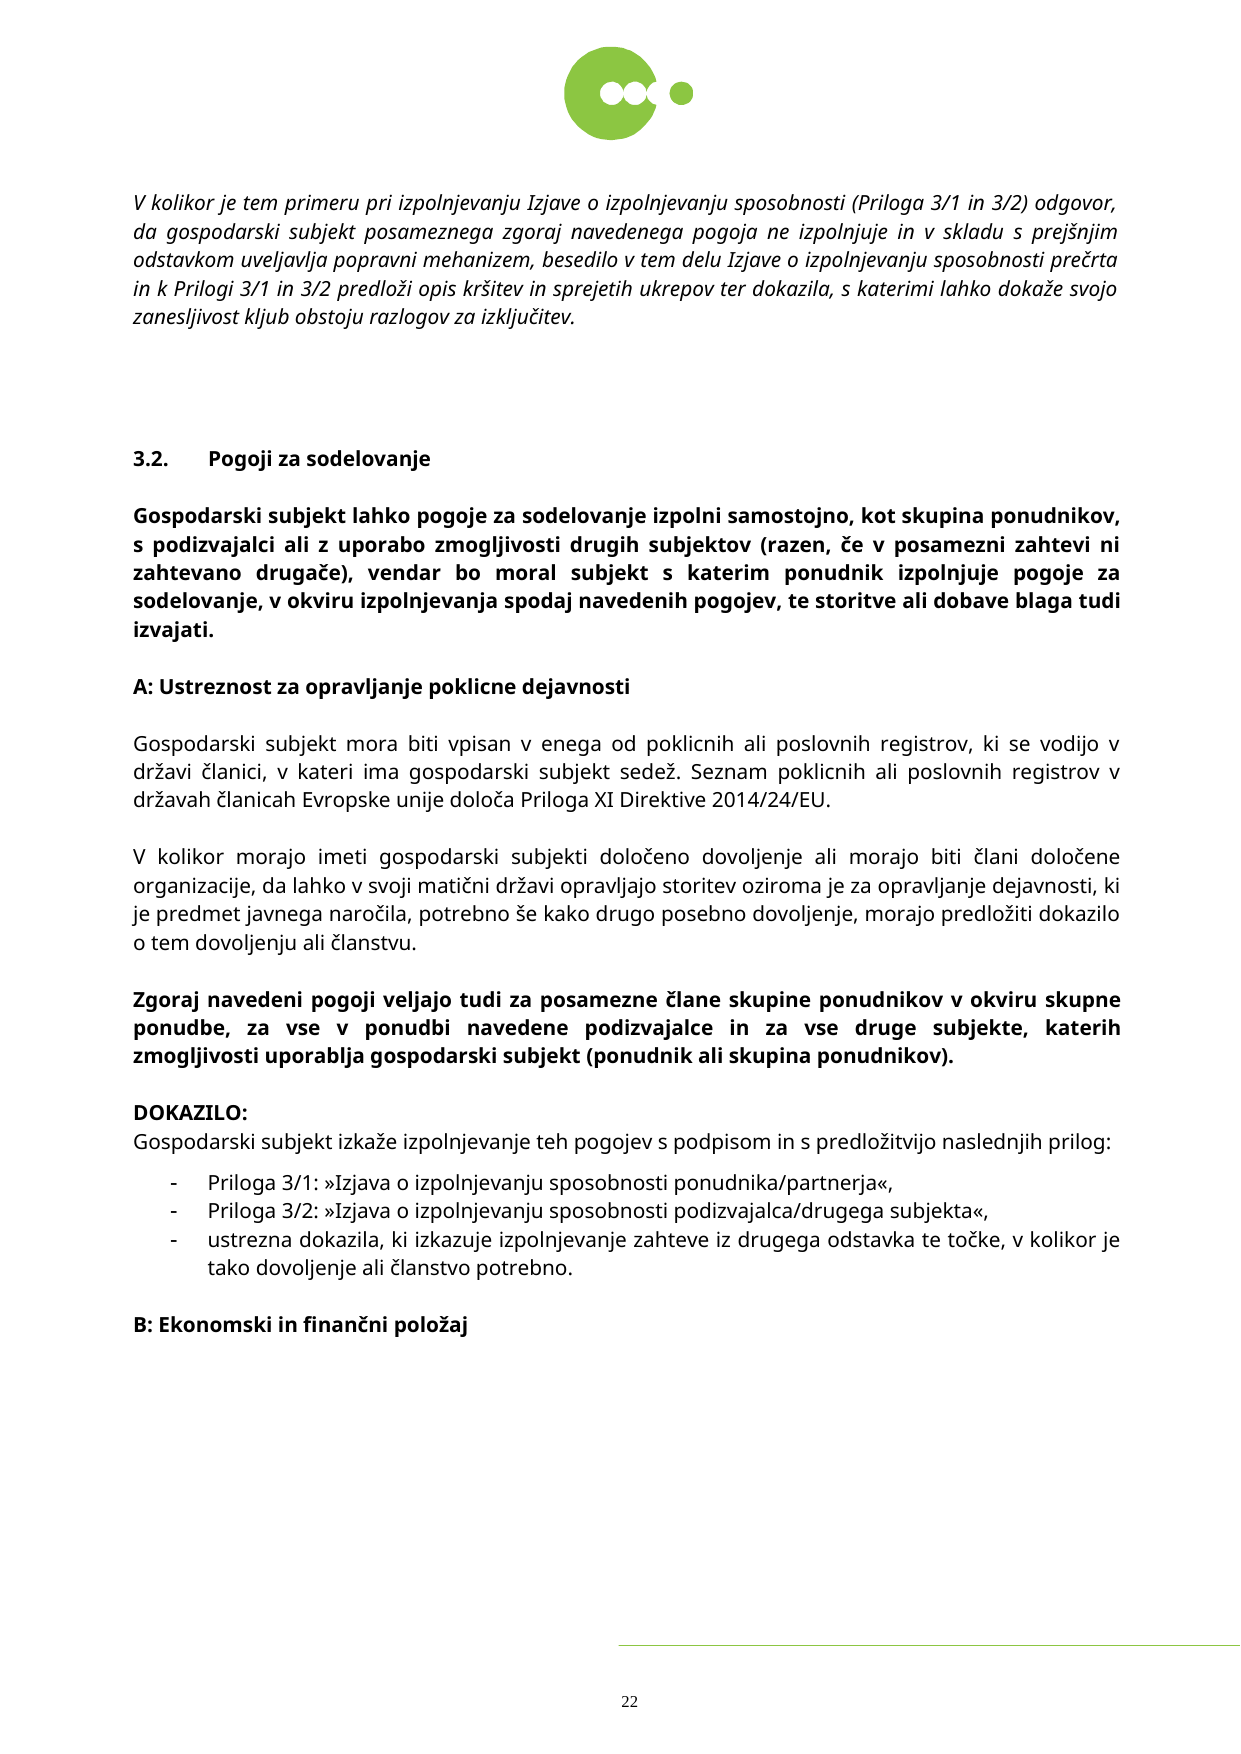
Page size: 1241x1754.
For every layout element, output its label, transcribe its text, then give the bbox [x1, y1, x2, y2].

list Priloga 3/2: »Izjava o izpolnjevanju sposobnosti podizvajalca/drugega subjekta«, [170, 1196, 1122, 1225]
list Pogoji za sodelovanje [133, 444, 1122, 473]
text DOKAZILO: [133, 1098, 1122, 1127]
list ustrezna dokazila, ki izkazuje izpolnjevanje zahteve iz drugega odstavka te točke, v kolikor je tako dovoljenje ali članstvo potrebno. [170, 1225, 1122, 1282]
text Gospodarski subjekt mora biti vpisan v enega od poklicnih ali poslovnih registrov, ki se vodijo v državi članici, v kateri ima gospodarski subjekt sedež. Seznam poklicnih ali poslovnih registrov v državah članicah Evropske unije določa Priloga XI Direktive 2014/24/EU. [133, 729, 1122, 814]
text B: Ekonomski in finančni položaj [133, 1310, 1122, 1338]
text Gospodarski subjekt izkaže izpolnjevanje teh pogojev s podpisom in s predložitvijo naslednjih prilog: [133, 1127, 1122, 1155]
text V kolikor morajo imeti gospodarski subjekti določeno dovoljenje ali morajo biti člani določene organizacije, da lahko v svoji matični državi opravljajo storitev oziroma je za opravljanje dejavnosti, ki je predmet javnega naročila, potrebno še kako drugo posebno dovoljenje, morajo predložiti dokazilo o tem dovoljenju ali članstvu. [133, 842, 1122, 956]
list Priloga 3/1: »Izjava o izpolnjevanju sposobnosti ponudnika/partnerja«, [170, 1168, 1122, 1196]
text A: Ustreznost za opravljanje poklicne dejavnosti [133, 672, 1122, 700]
text Zgoraj navedeni pogoji veljajo tudi za posamezne člane skupine ponudnikov v okviru skupne ponudbe, za vse v ponudbi navedene podizvajalce in za vse druge subjekte, katerih zmogljivosti uporablja gospodarski subjekt (ponudnik ali skupina ponudnikov). [133, 985, 1122, 1070]
text Gospodarski subjekt lahko pogoje za sodelovanje izpolni samostojno, kot skupina ponudnikov, s podizvajalci ali z uporabo zmogljivosti drugih subjektov (razen, če v posamezni zahtevi ni zahtevano drugače), vendar bo moral subjekt s katerim ponudnik izpolnjuje pogoje za sodelovanje, v okviru izpolnjevanja spodaj navedenih pogojev, te storitve ali dobave blaga tudi izvajati. [133, 501, 1122, 643]
text V kolikor je tem primeru pri izpolnjevanju Izjave o izpolnjevanju sposobnosti (Priloga 3/1 in 3/2) odgovor, da gospodarski subjekt posameznega zgoraj navedenega pogoja ne izpolnjuje in v skladu s prejšnjim odstavkom uveljavlja popravni mehanizem, besedilo v tem delu Izjave o izpolnjevanju sposobnosti prečrta in k Prilogi 3/1 in 3/2 predloži opis kršitev in sprejetih ukrepov ter dokazila, s katerimi lahko dokaže svojo zanesljivost kljub obstoju razlogov za izključitev. [133, 188, 1122, 331]
